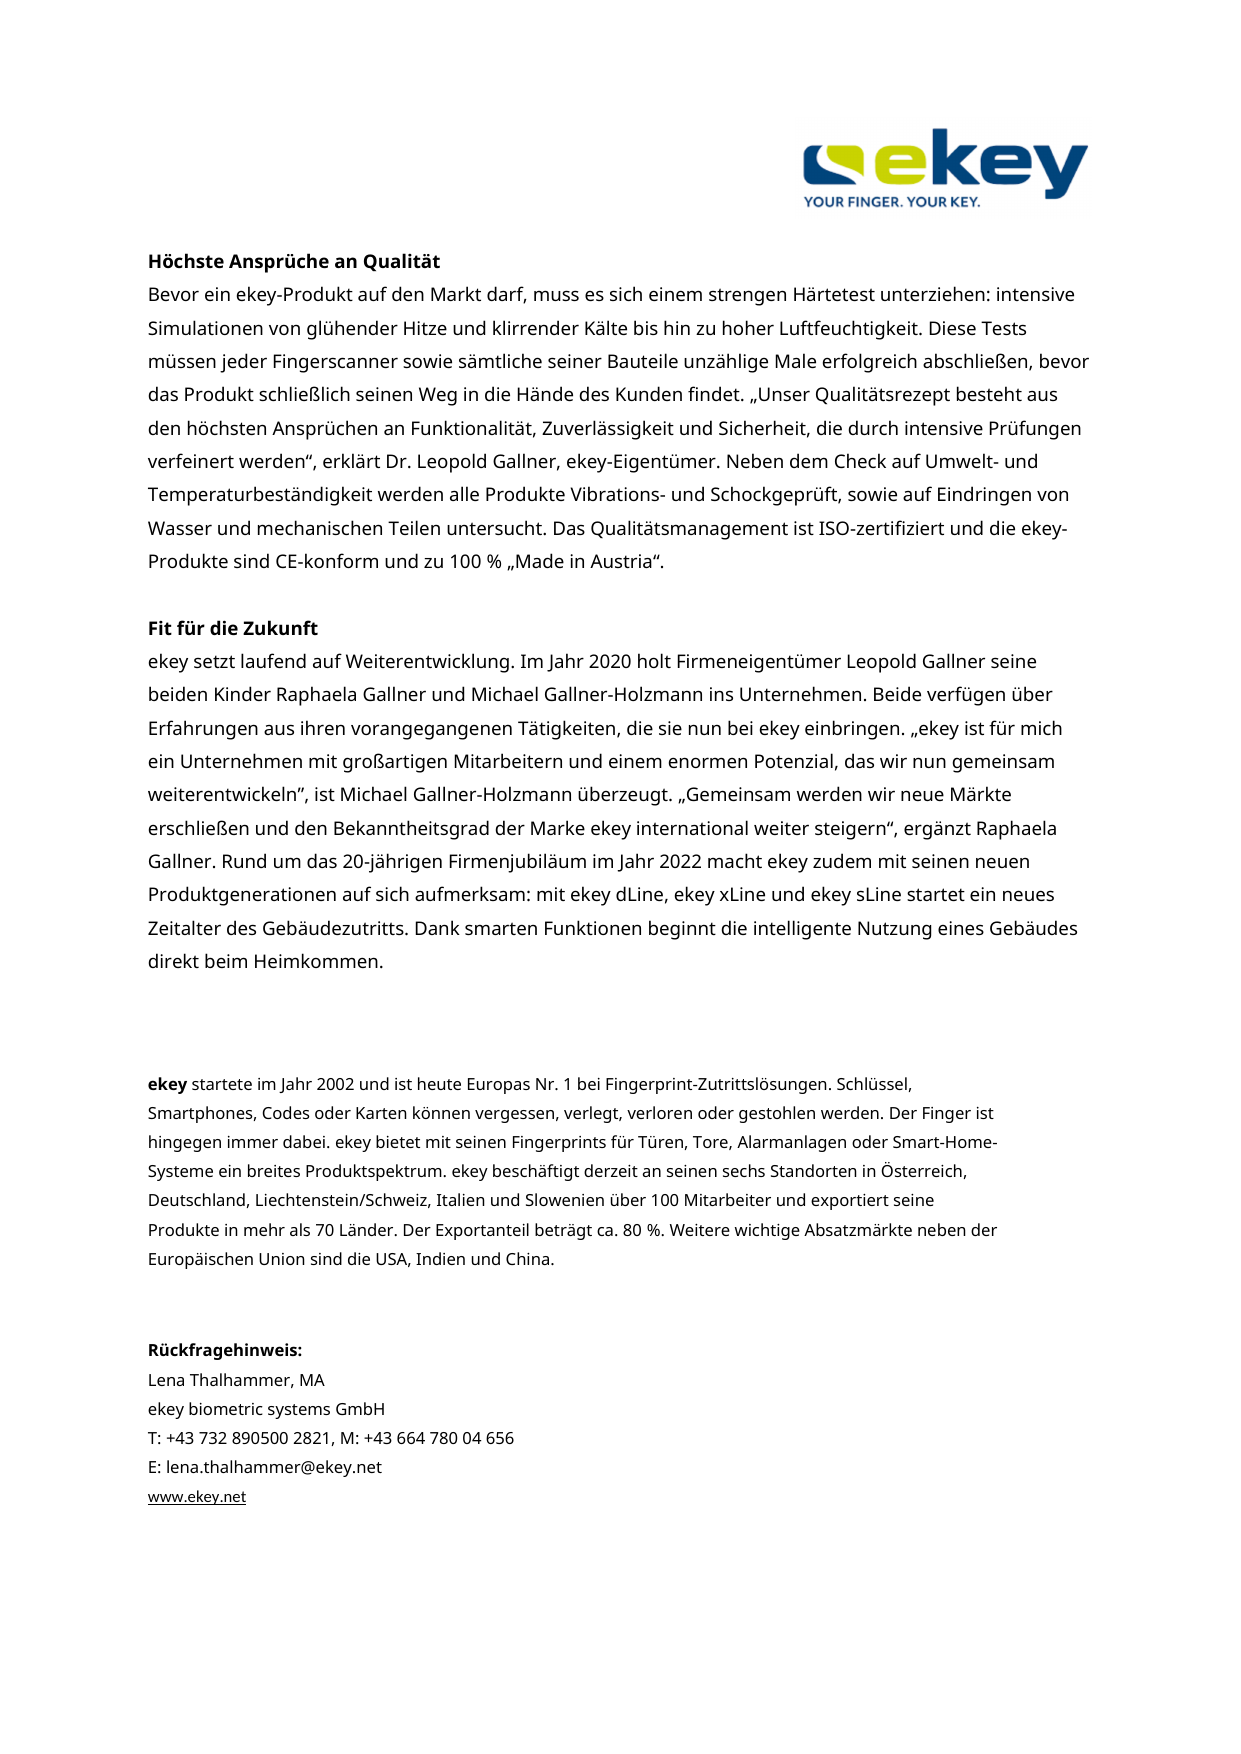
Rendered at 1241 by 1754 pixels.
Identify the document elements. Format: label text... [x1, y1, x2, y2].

text Fit für die Zukunft [148, 608, 1093, 642]
text T: +43 732 890500 2821, M: +43 664 780 04 656 [148, 1421, 1004, 1450]
text E: lena.thalhammer@ekey.net [148, 1450, 1004, 1479]
text Bevor ein ekey-Produkt auf den Markt darf, muss es sich einem strengen Härtetest unterziehen: intensive Simulationen von glühender Hitze und klirrender Kälte bis hin zu hoher Luftfeuchtigkeit. Diese Tests müssen jeder Fingerscanner sowie sämtliche seiner Bauteile unzählige Male erfolgreich abschließen, bevor das Produkt schließlich seinen Weg in die Hände des Kunden findet. „Unser Qualitätsrezept besteht aus den höchsten Ansprüchen an Funktionalität, Zuverlässigkeit und Sicherheit, die durch intensive Prüfungen verfeinert werden“, erklärt Dr. Leopold Gallner, ekey-Eigentümer. Neben dem Check auf Umwelt- und Temperaturbeständigkeit werden alle Produkte Vibrations- und Schockgeprüft, sowie auf Eindringen von Wasser und mechanischen Teilen untersucht. Das Qualitätsmanagement ist ISO-zertifiziert und die ekey-Produkte sind CE-konform und zu 100 % „Made in Austria“. [148, 275, 1093, 575]
text Höchste Ansprüche an Qualität [148, 242, 1093, 275]
text ekey startete im Jahr 2002 und ist heute Europas Nr. 1 bei Fingerprint-Zutrittslösungen. Schlüssel, Smartphones, Codes oder Karten können vergessen, verlegt, verloren oder gestohlen werden. Der Finger ist hingegen immer dabei. ekey bietet mit seinen Fingerprints für Türen, Tore, Alarmanlagen oder Smart-Home-Systeme ein breites Produktspektrum. ekey beschäftigt derzeit an seinen sechs Standorten in Österreich, Deutschland, Liechtenstein/Schweiz, Italien und Slowenien über 100 Mitarbeiter und exportiert seine Produkte in mehr als 70 Länder. Der Exportanteil beträgt ca. 80 %. Weitere wichtige Absatzmärkte neben der Europäischen Union sind die USA, Indien und China. [148, 1067, 1004, 1271]
text ekey setzt laufend auf Weiterentwicklung. Im Jahr 2020 holt Firmeneigentümer Leopold Gallner seine beiden Kinder Raphaela Gallner und Michael Gallner-Holzmann ins Unternehmen. Beide verfügen über Erfahrungen aus ihren vorangegangenen Tätigkeiten, die sie nun bei ekey einbringen. „ekey ist für mich ein Unternehmen mit großartigen Mitarbeitern und einem enormen Potenzial, das wir nun gemeinsam weiterentwickeln”, ist Michael Gallner-Holzmann überzeugt. „Gemeinsam werden wir neue Märkte erschließen und den Bekanntheitsgrad der Marke ekey international weiter steigern“, ergänzt Raphaela Gallner. Rund um das 20-jährigen Firmenjubiläum im Jahr 2022 macht ekey zudem mit seinen neuen Produktgenerationen auf sich aufmerksam: mit ekey dLine, ekey xLine und ekey sLine startet ein neues Zeitalter des Gebäudezutritts. Dank smarten Funktionen beginnt die intelligente Nutzung eines Gebäudes direkt beim Heimkommen. [148, 642, 1093, 975]
text ekey biometric systems GmbH [148, 1392, 1004, 1421]
picture [795, 117, 1093, 219]
text Rückfragehinweis: [148, 1333, 1004, 1363]
text Lena Thalhammer, MA [148, 1363, 1004, 1392]
text www.ekey.net [148, 1479, 1093, 1508]
